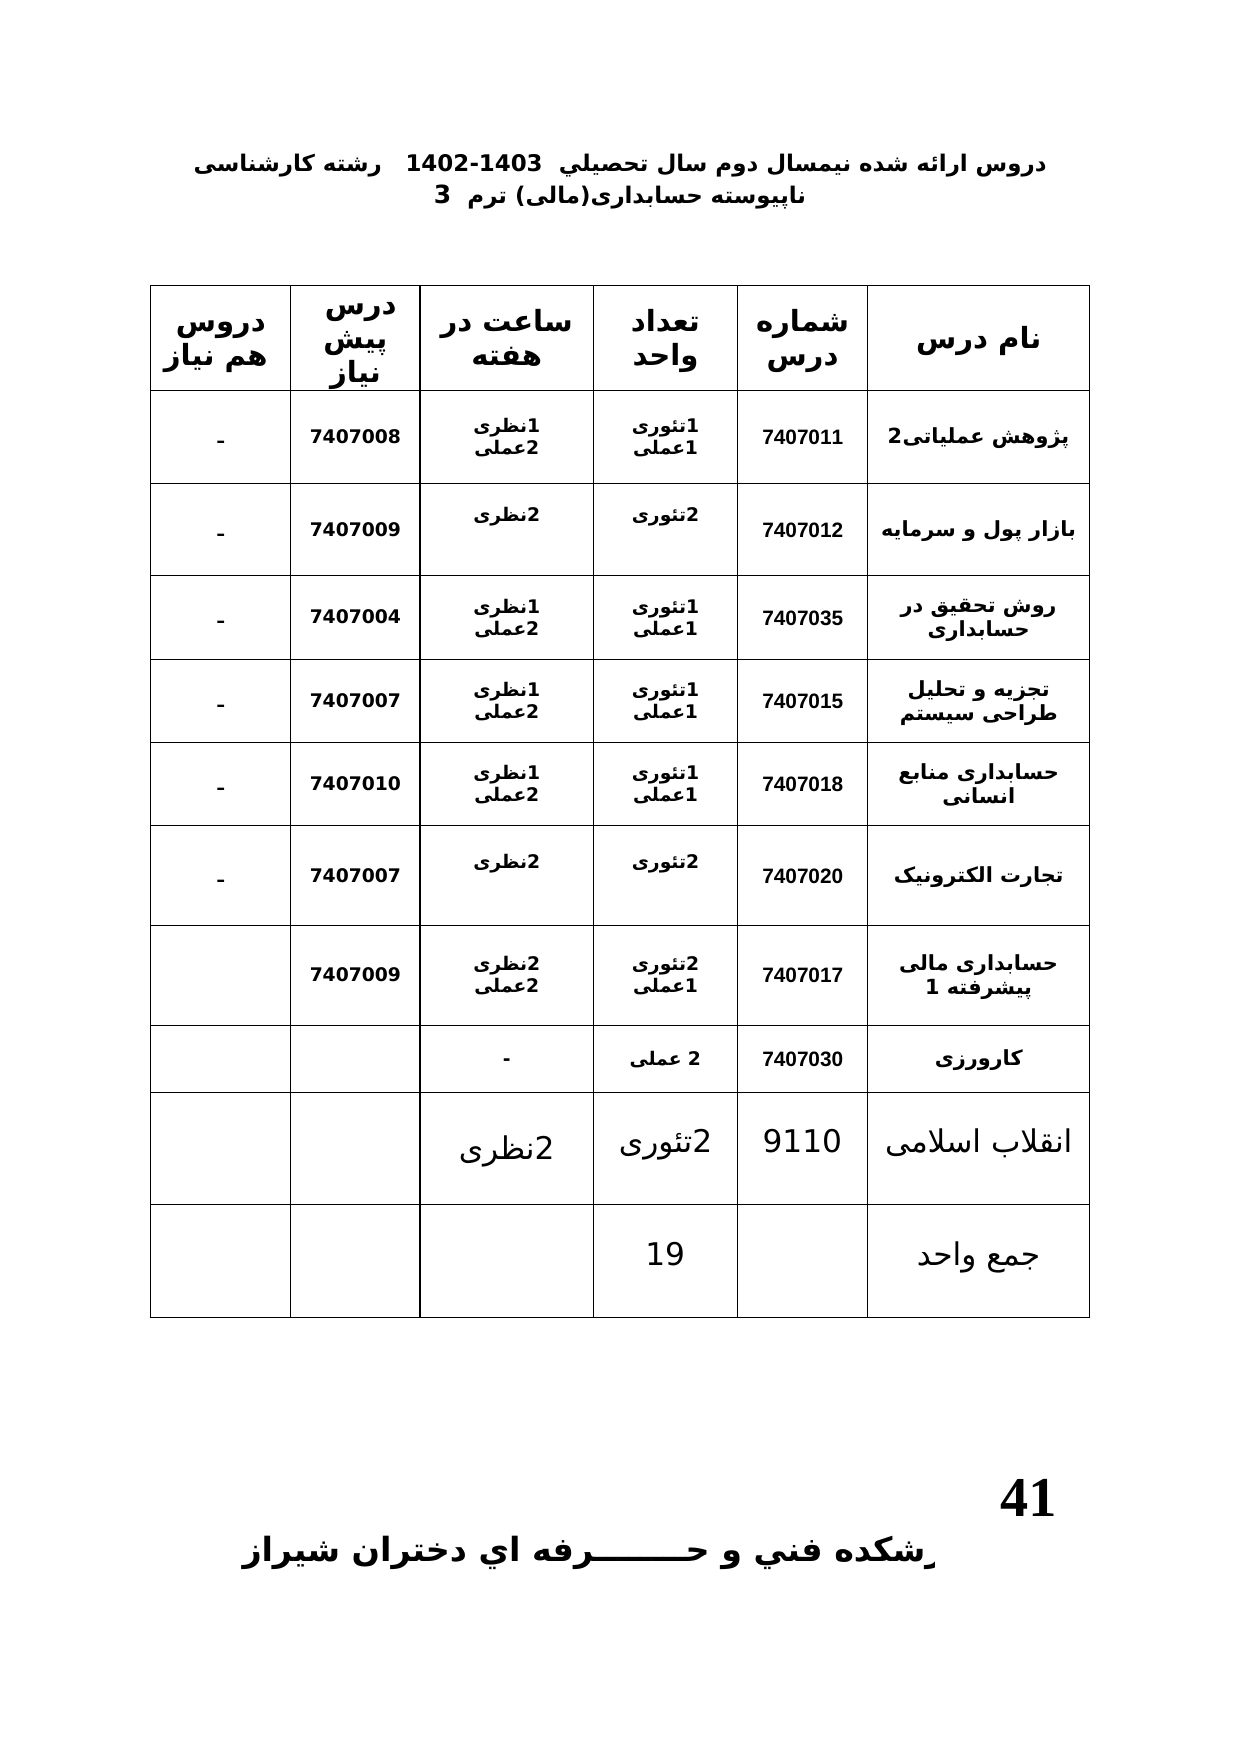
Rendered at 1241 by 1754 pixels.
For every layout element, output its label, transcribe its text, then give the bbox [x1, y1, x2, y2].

table_cell 2تئوری [594, 826, 737, 925]
table_cell حسابداری منابع انسانی [868, 743, 1089, 825]
table_cell روش تحقیق در حسابداری [868, 576, 1089, 659]
table_cell 7407018 [738, 743, 867, 825]
table_cell ـ [151, 826, 290, 925]
table_cell [151, 1205, 290, 1317]
table_cell 1تئوری 1عملی [594, 576, 737, 659]
table_cell ـ [151, 391, 290, 483]
table_cell [151, 1026, 290, 1092]
table_cell پژوهش عملیاتی2 [868, 391, 1089, 483]
table_cell 7407017 [738, 926, 867, 1024]
table_cell 2تئوری [594, 484, 737, 575]
table_cell [291, 1026, 419, 1092]
table_header ساعت در هفته [421, 286, 593, 390]
table_cell [738, 1205, 867, 1317]
table_cell 7407020 [738, 826, 867, 925]
table_cell 7407035 [738, 576, 867, 659]
table_cell 2 عملی [594, 1026, 737, 1092]
table_cell 2نظری 2عملی [421, 926, 593, 1024]
table_cell 1نظری 2عملی [421, 743, 593, 825]
table_cell ـ [151, 484, 290, 575]
table_cell 2نظری [421, 484, 593, 575]
table_cell 2تئوری 1عملی [594, 926, 737, 1024]
table_cell انقلاب اسلامی [868, 1093, 1089, 1204]
table_cell 7407009 [291, 926, 419, 1024]
table_cell تجزیه و تحلیل طراحی سیستم [868, 660, 1089, 742]
table_cell 2نظری [421, 826, 593, 925]
table_cell تجارت الکترونیک [868, 826, 1089, 925]
table_cell 1تئوری 1عملی [594, 660, 737, 742]
table_cell 1تئوری 1عملی [594, 743, 737, 825]
table_cell 2نظری [421, 1093, 593, 1204]
table_cell 7407010 [291, 743, 419, 825]
table_cell 19 [594, 1205, 737, 1317]
table_header نام درس [868, 286, 1089, 390]
table_header تعداد واحد [594, 286, 737, 390]
table_cell [291, 1205, 419, 1317]
table_cell 9110 [738, 1093, 867, 1204]
table_cell 2تئوری [594, 1093, 737, 1204]
text آموزشكده فني و حــــــــرفه اي دختران شيراز [150, 1530, 935, 1569]
table_cell 1نظری 2عملی [421, 391, 593, 483]
table_cell حسابداری مالی پیشرفته 1 [868, 926, 1089, 1024]
text دروس ارائه شده نيمسال دوم سال تحصيلي 1403-1402 رشته کارشناسی ناپیوسته حسابداری(مالی) ترم 3 [150, 150, 1090, 210]
table_cell بازار پول و سرمایه [868, 484, 1089, 575]
table_cell 7407030 [738, 1026, 867, 1092]
table_cell 1نظری 2عملی [421, 576, 593, 659]
table_cell 7407007 [291, 660, 419, 742]
table_header شماره درس [738, 286, 867, 390]
table_cell 7407007 [291, 826, 419, 925]
table_cell [151, 926, 290, 1024]
table_cell 7407004 [291, 576, 419, 659]
table_cell 7407011 [738, 391, 867, 483]
table_header دروس هم نياز [151, 286, 290, 390]
table_cell [151, 1093, 290, 1204]
table_cell ـ [151, 576, 290, 659]
table_cell 1تئوری 1عملی [594, 391, 737, 483]
table_cell کارورزی [868, 1026, 1089, 1092]
table_cell جمع واحد [868, 1205, 1089, 1317]
table_cell ـ [151, 743, 290, 825]
table_cell ـ [151, 660, 290, 742]
table_cell [291, 1093, 419, 1204]
table_cell 1نظری 2عملی [421, 660, 593, 742]
table_cell - [421, 1026, 593, 1092]
table_cell 7407008 [291, 391, 419, 483]
table_cell 7407015 [738, 660, 867, 742]
table_cell [421, 1205, 593, 1317]
table_cell 7407012 [738, 484, 867, 575]
table_header درس پيش نياز [291, 286, 419, 390]
table_cell 7407009 [291, 484, 419, 575]
